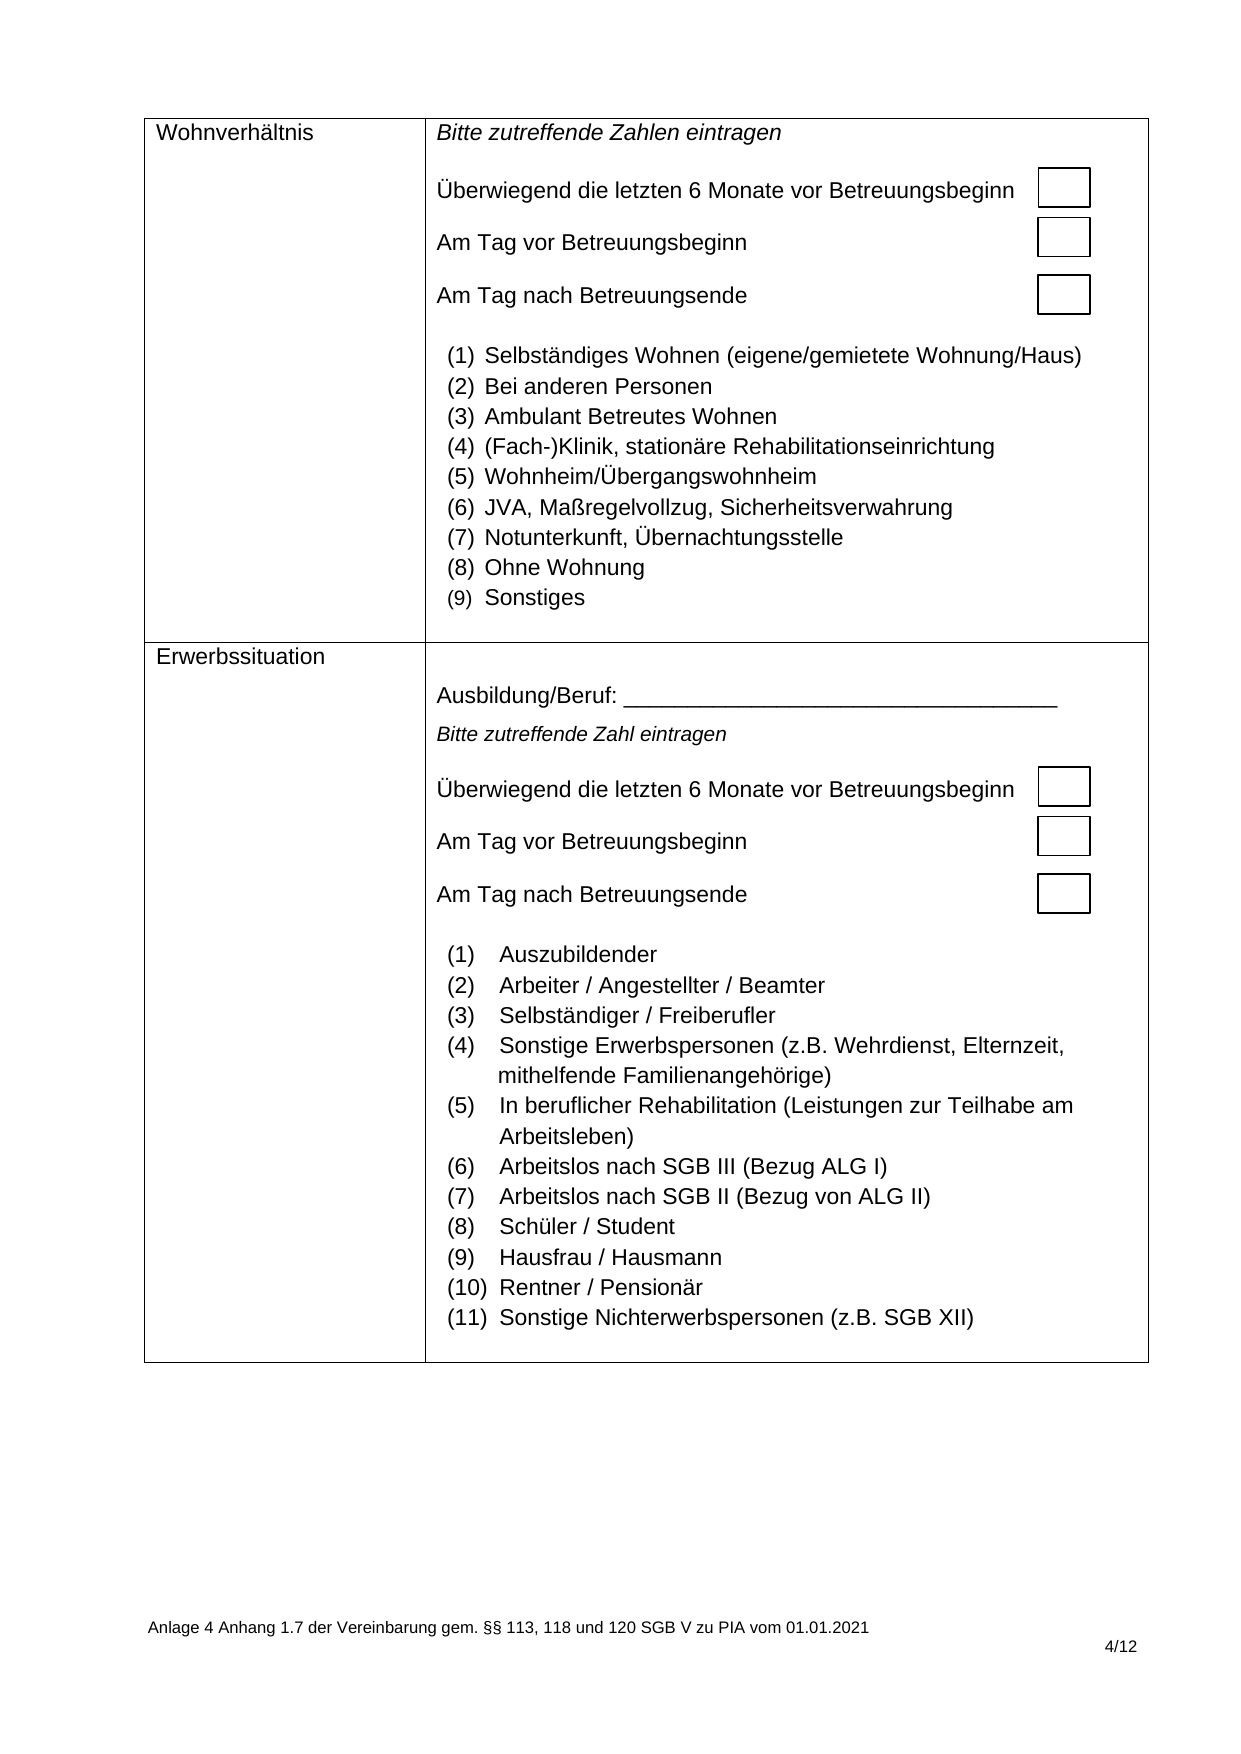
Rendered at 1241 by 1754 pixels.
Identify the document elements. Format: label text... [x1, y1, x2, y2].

table_header Wohnverhältnis [145, 119, 425, 642]
table_header Bitte zutreffende Zahlen eintragen Überwiegend die letzten 6 Monate vor Betreuungsbeginn Am Tag vor Betreuungsbeginn Am Tag nach Betreuungsende Selbständiges Wohnen (eigene/gemietete Wohnung/Haus) Bei anderen Personen Ambulant Betreutes Wohnen (Fach-)Klinik, stationäre Rehabilitationseinrichtung Wohnheim/Übergangswohnheim JVA, Maßregelvollzug, Sicherheitsverwahrung Notunterkunft, Übernachtungsstelle Ohne Wohnung Sonstiges [426, 119, 1148, 642]
table_cell Ausbildung/Beruf: __________________________________ Bitte zutreffende Zahl eintragen Überwiegend die letzten 6 Monate vor Betreuungsbeginn Am Tag vor Betreuungsbeginn Am Tag nach Betreuungsende Auszubildender Arbeiter / Angestellter / Beamter Selbständiger / Freiberufler Sonstige Erwerbspersonen (z.B. Wehrdienst, Elternzeit, mithelfende Familienangehörige) In beruflicher Rehabilitation (Leistungen zur Teilhabe am Arbeitsleben) Arbeitslos nach SGB III (Bezug ALG I) Arbeitslos nach SGB II (Bezug von ALG II) Schüler / Student Hausfrau / Hausmann Rentner / Pensionär Sonstige Nichterwerbspersonen (z.B. SGB XII) [426, 643, 1148, 1362]
table_cell Erwerbssituation [145, 643, 425, 1362]
